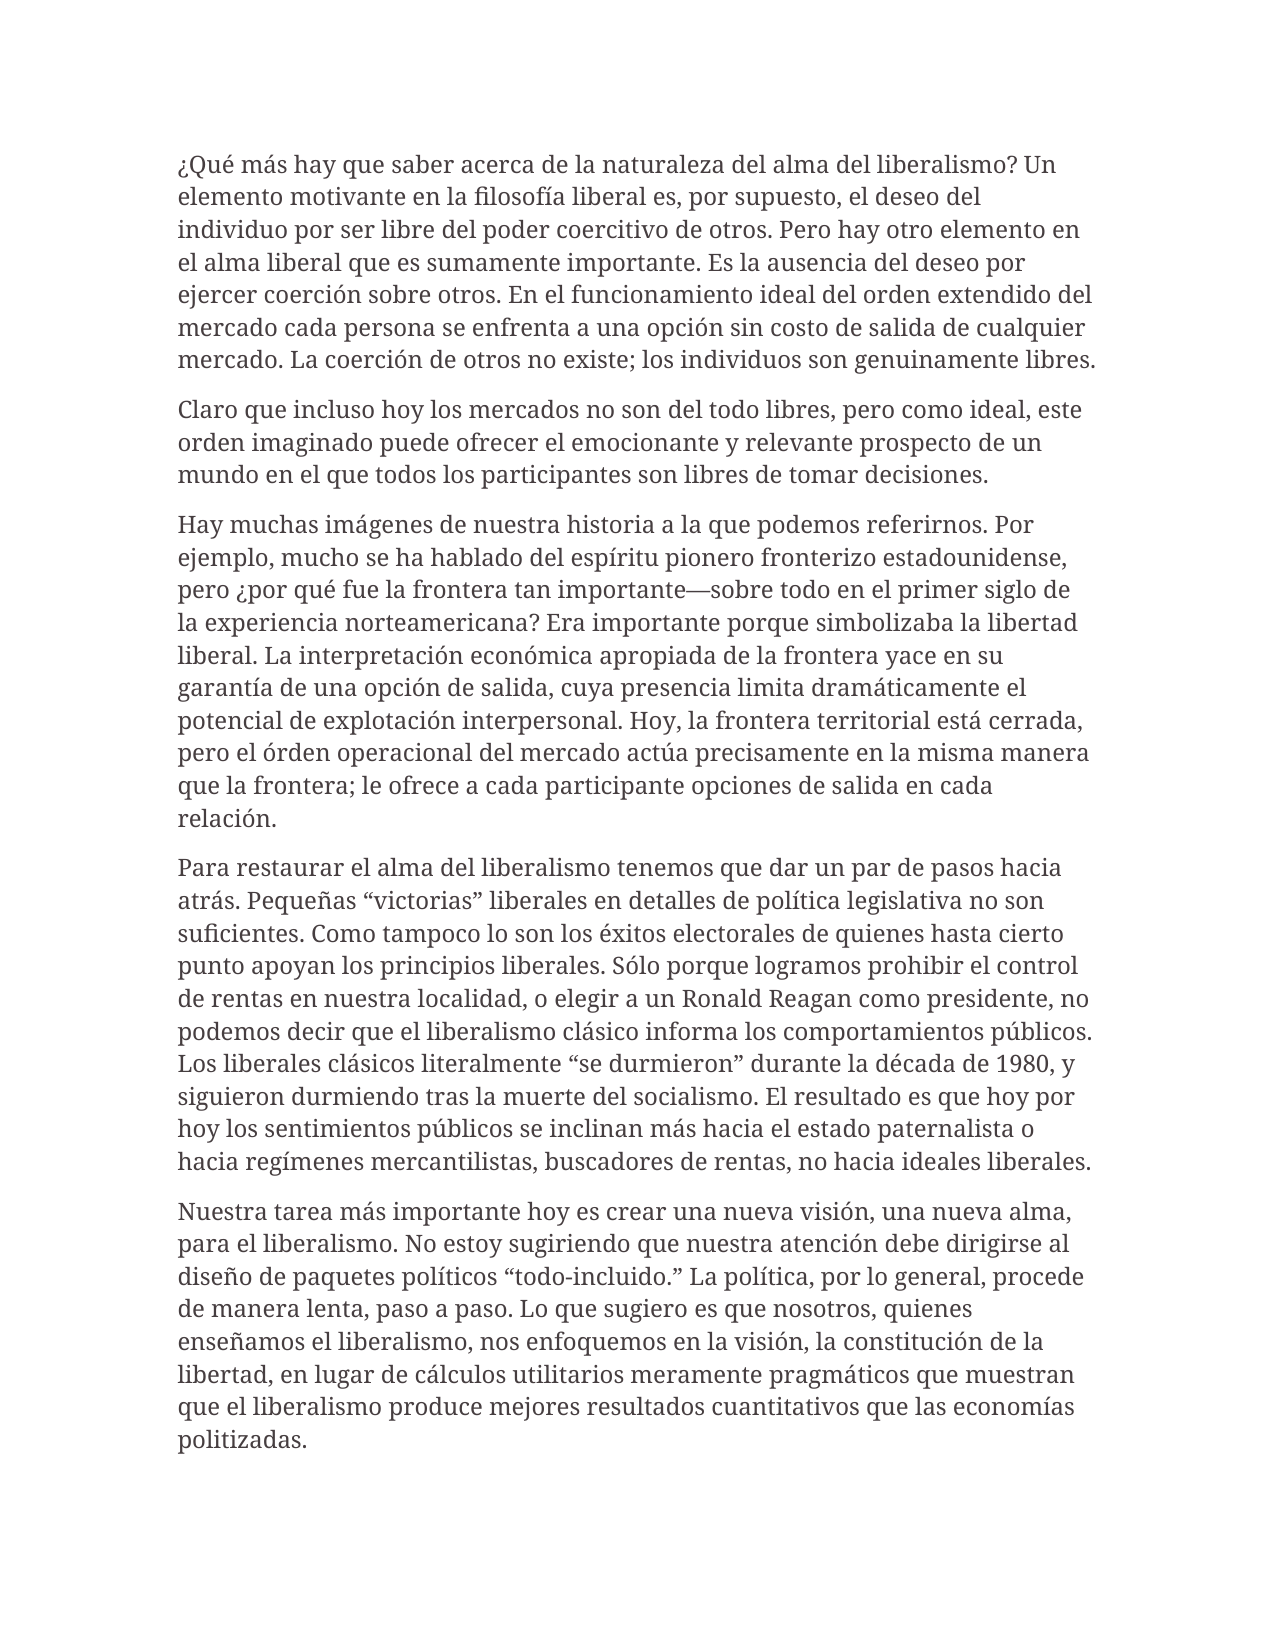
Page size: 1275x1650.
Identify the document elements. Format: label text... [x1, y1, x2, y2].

text ¿Qué más hay que saber acerca de la naturaleza del alma del liberalismo? Un elemento motivante en la filosofía liberal es, por supuesto, el deseo del individuo por ser libre del poder coercitivo de otros. Pero hay otro elemento en el alma liberal que es sumamente importante. Es la ausencia del deseo por ejercer coerción sobre otros. En el funcionamiento ideal del orden extendido del mercado cada persona se enfrenta a una opción sin costo de salida de cualquier mercado. La coerción de otros no existe; los individuos son genuinamente libres. [177, 148, 1098, 376]
text Nuestra tarea más importante hoy es crear una nueva visión, una nueva alma, para el liberalismo. No estoy sugiriendo que nuestra atención debe dirigirse al diseño de paquetes políticos “todo-incluido.” La política, por lo general, procede de manera lenta, paso a paso. Lo que sugiero es que nosotros, quienes enseñamos el liberalismo, nos enfoquemos en la visión, la constitución de la libertad, en lugar de cálculos utilitarios meramente pragmáticos que muestran que el liberalismo produce mejores resultados cuantitativos que las economías politizadas. [177, 1194, 1098, 1455]
text Claro que incluso hoy los mercados no son del todo libres, pero como ideal, este orden imaginado puede ofrecer el emocionante y relevante prospecto de un mundo en el que todos los participantes son libres de tomar decisiones. [177, 393, 1098, 491]
text Hay muchas imágenes de nuestra historia a la que podemos referirnos. Por ejemplo, mucho se ha hablado del espíritu pionero fronterizo estadounidense, pero ¿por qué fue la frontera tan importante—sobre todo en el primer siglo de la experiencia norteamericana? Era importante porque simbolizaba la libertad liberal. La interpretación económica apropiada de la frontera yace en su garantía de una opción de salida, cuya presencia limita dramáticamente el potencial de explotación interpersonal. Hoy, la frontera territorial está cerrada, pero el órden operacional del mercado actúa precisamente en la misma manera que la frontera; le ofrece a cada participante opciones de salida en cada relación. [177, 508, 1098, 834]
text Para restaurar el alma del liberalismo tenemos que dar un par de pasos hacia atrás. Pequeñas “victorias” liberales en detalles de política legislativa no son suficientes. Como tampoco lo son los éxitos electorales de quienes hasta cierto punto apoyan los principios liberales. Sólo porque logramos prohibir el control de rentas en nuestra localidad, o elegir a un Ronald Reagan como presidente, no podemos decir que el liberalismo clásico informa los comportamientos públicos. Los liberales clásicos literalmente “se durmieron” durante la década de 1980, y siguieron durmiendo tras la muerte del socialismo. El resultado es que hoy por hoy los sentimientos públicos se inclinan más hacia el estado paternalista o hacia regímenes mercantilistas, buscadores de rentas, no hacia ideales liberales. [177, 851, 1098, 1177]
